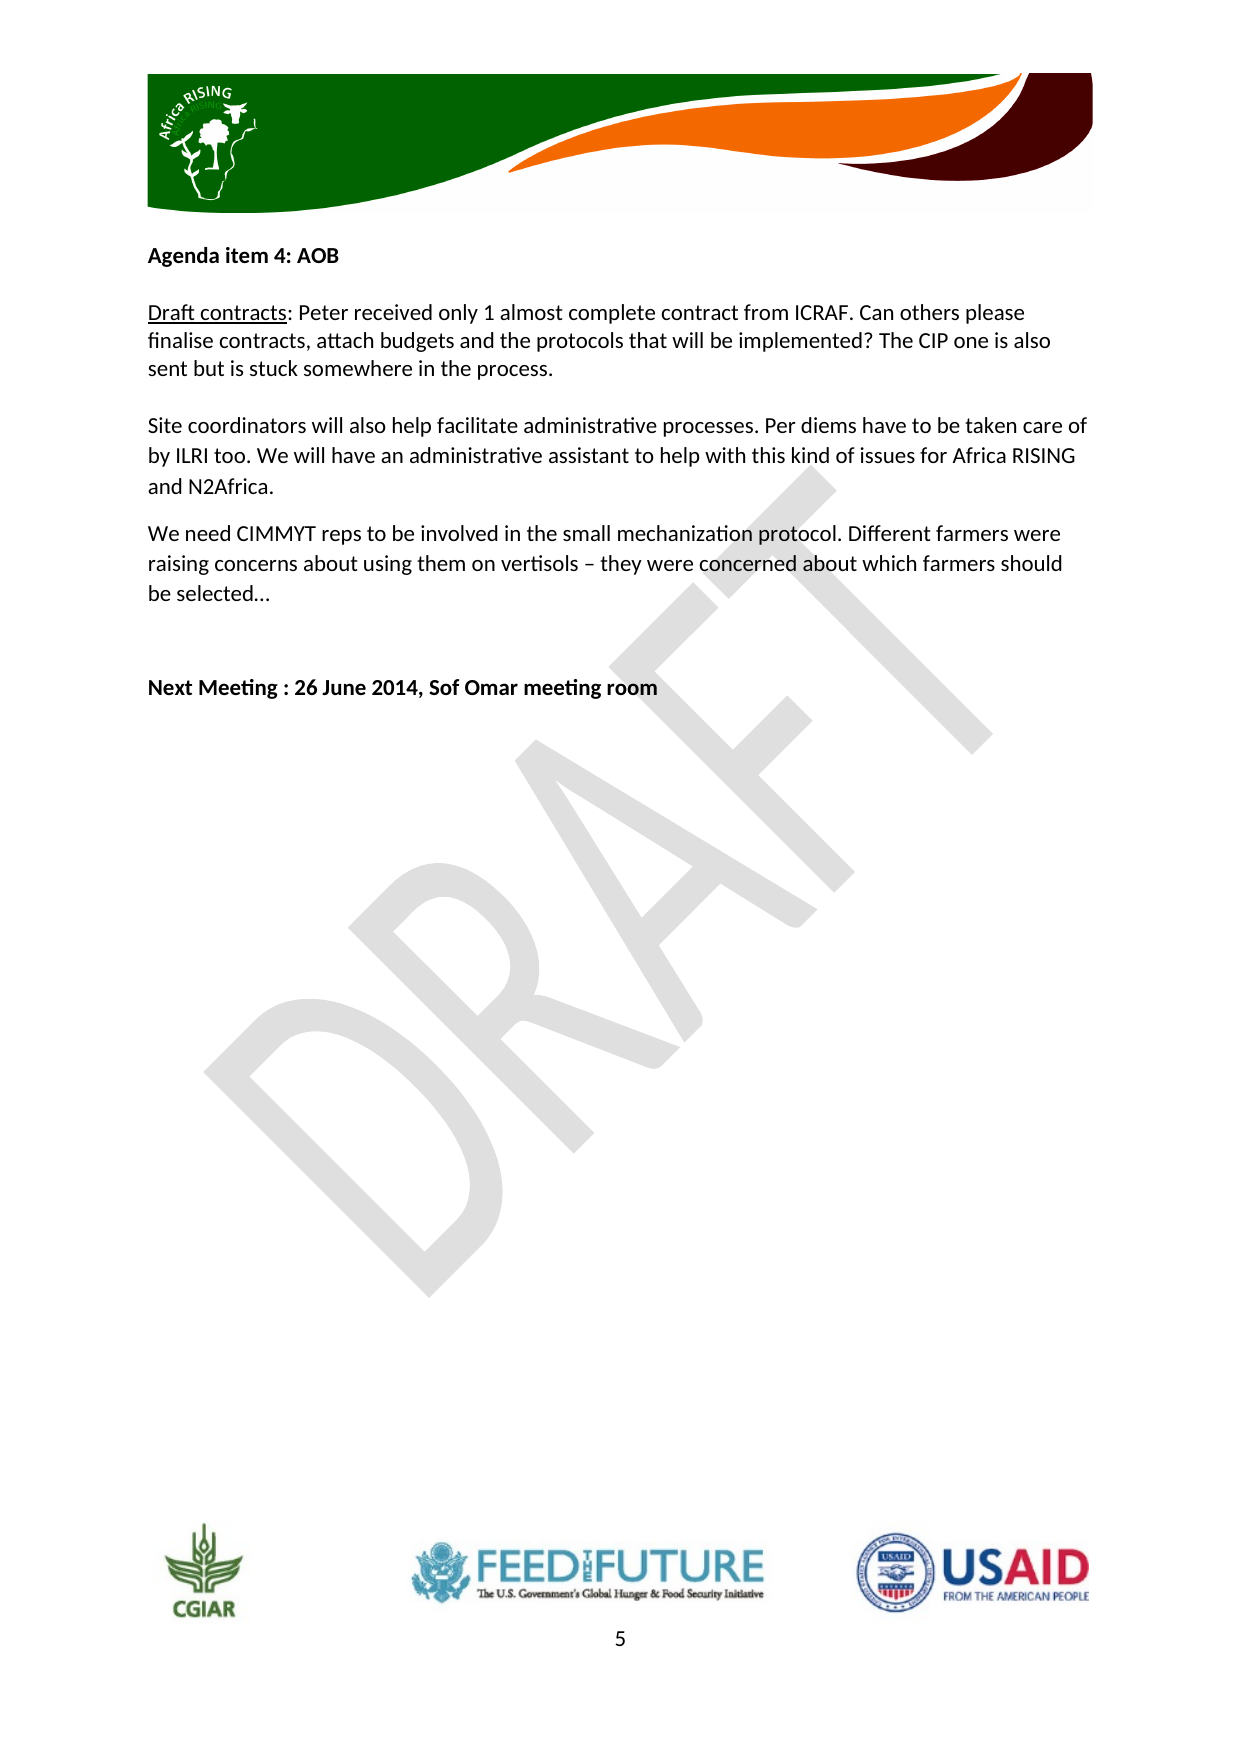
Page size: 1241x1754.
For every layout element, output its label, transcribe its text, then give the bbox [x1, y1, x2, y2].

text We need CIMMYT reps to be involved in the small mechanization protocol. Different farmers were raising concerns about using them on vertisols – they were concerned about which farmers should be selected… [148, 519, 1093, 607]
picture [151, 1521, 1089, 1625]
text Next Meeting : 26 June 2014, Sof Omar meeting room [148, 673, 1093, 701]
list Draft contracts: Peter received only 1 almost complete contract from ICRAF. Can others please finalise contracts, attach budgets and the protocols that will be implemented? The CIP one is also sent but is stuck somewhere in the process. [148, 298, 1093, 382]
text Site coordinators will also help facilitate administrative processes. Per diems have to be taken care of by ILRI too. We will have an administrative assistant to help with this kind of issues for Africa RISING and N2Africa. [148, 411, 1093, 500]
picture [147, 73, 1093, 213]
list Agenda item 4: AOB [148, 241, 1093, 269]
